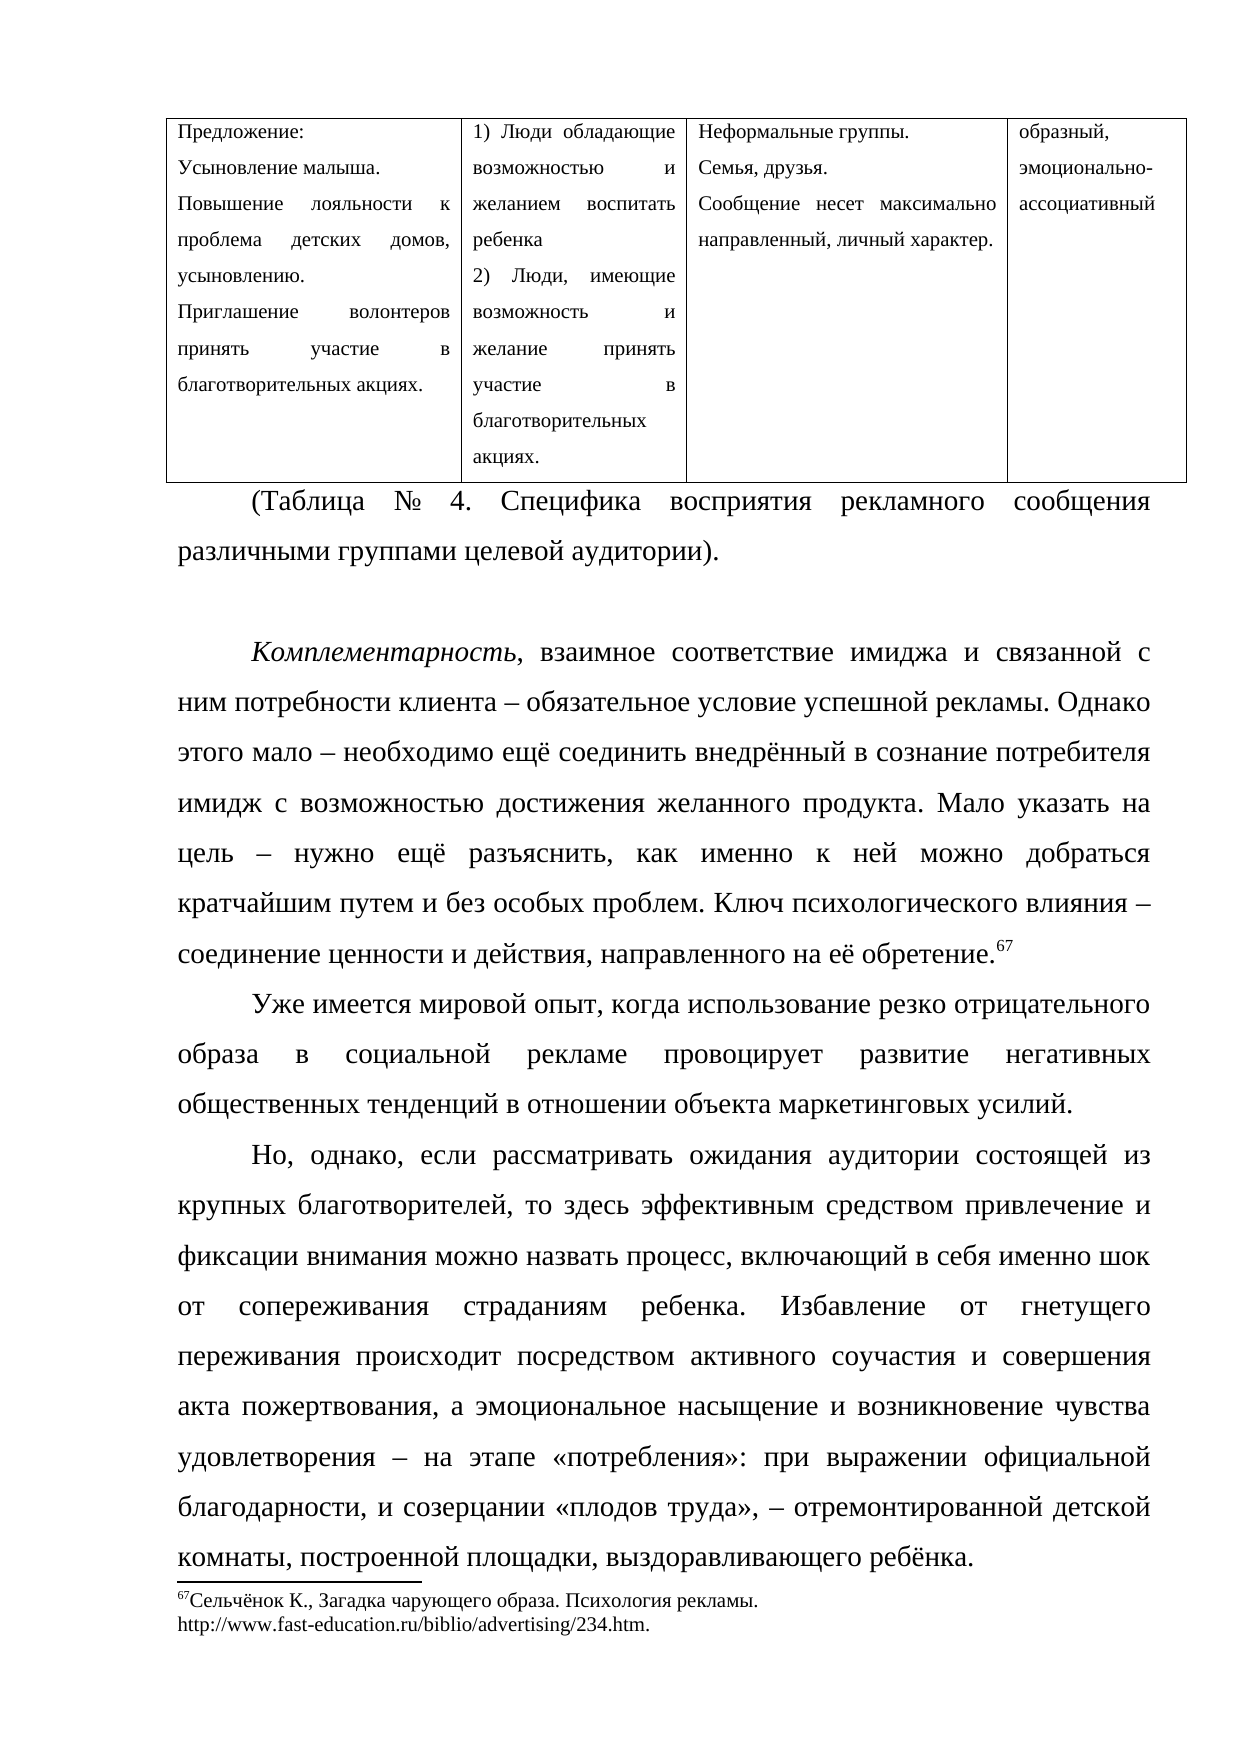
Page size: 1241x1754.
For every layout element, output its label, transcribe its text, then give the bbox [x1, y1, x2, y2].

text (Таблица № 4. Специфика восприятия рекламного сообщения различными группами целевой аудитории). [177, 483, 1152, 567]
table_cell 1) Люди обладающие возможностью и желанием воспитать ребенка 2) Люди, имеющие возможность и желание принять участие в благотворительных акциях. [462, 119, 686, 482]
text Комплементарность, взаимное соответствие имиджа и связанной с ним потребности клиента – обязательное условие успешной рекламы. Однако этого мало – необходимо ещё соединить внедрённый в сознание потребителя имидж с возможностью достижения желанного продукта. Мало указать на цель – нужно ещё разъяснить, как именно к ней можно добраться кратчайшим путем и без особых проблем. Ключ психологического влияния – соединение ценности и действия, направленного на её обретение. [177, 634, 1152, 969]
table_cell Неформальные группы. Семья, друзья. Сообщение несет максимально направленный, личный характер. [687, 119, 1007, 482]
table_cell образный, эмоционально-ассоциативный [1008, 119, 1186, 482]
text Но, однако, если рассматривать ожидания аудитории состоящей из крупных благотворителей, то здесь эффективным средством привлечение и фиксации внимания можно назвать процесс, включающий в себя именно шок от сопереживания страданиям ребенка. Избавление от гнетущего переживания происходит посредством активного соучастия и совершения акта пожертвования, а эмоциональное насыщение и возникновение чувства удовлетворения – на этапе «потребления»: при выражении официальной благодарности, и созерцании «плодов труда», – отремонтированной детской комнаты, построенной площадки, выздоравливающего ребёнка. [177, 1137, 1152, 1573]
text Уже имеется мировой опыт, когда использование резко отрицательного образа в социальной рекламе провоцирует развитие негативных общественных тенденций в отношении объекта маркетинговых усилий. [177, 986, 1152, 1120]
table_cell Предложение: Усыновление малыша. Повышение лояльности к проблема детских домов, усыновлению. Приглашение волонтеров принять участие в благотворительных акциях. [167, 119, 461, 482]
